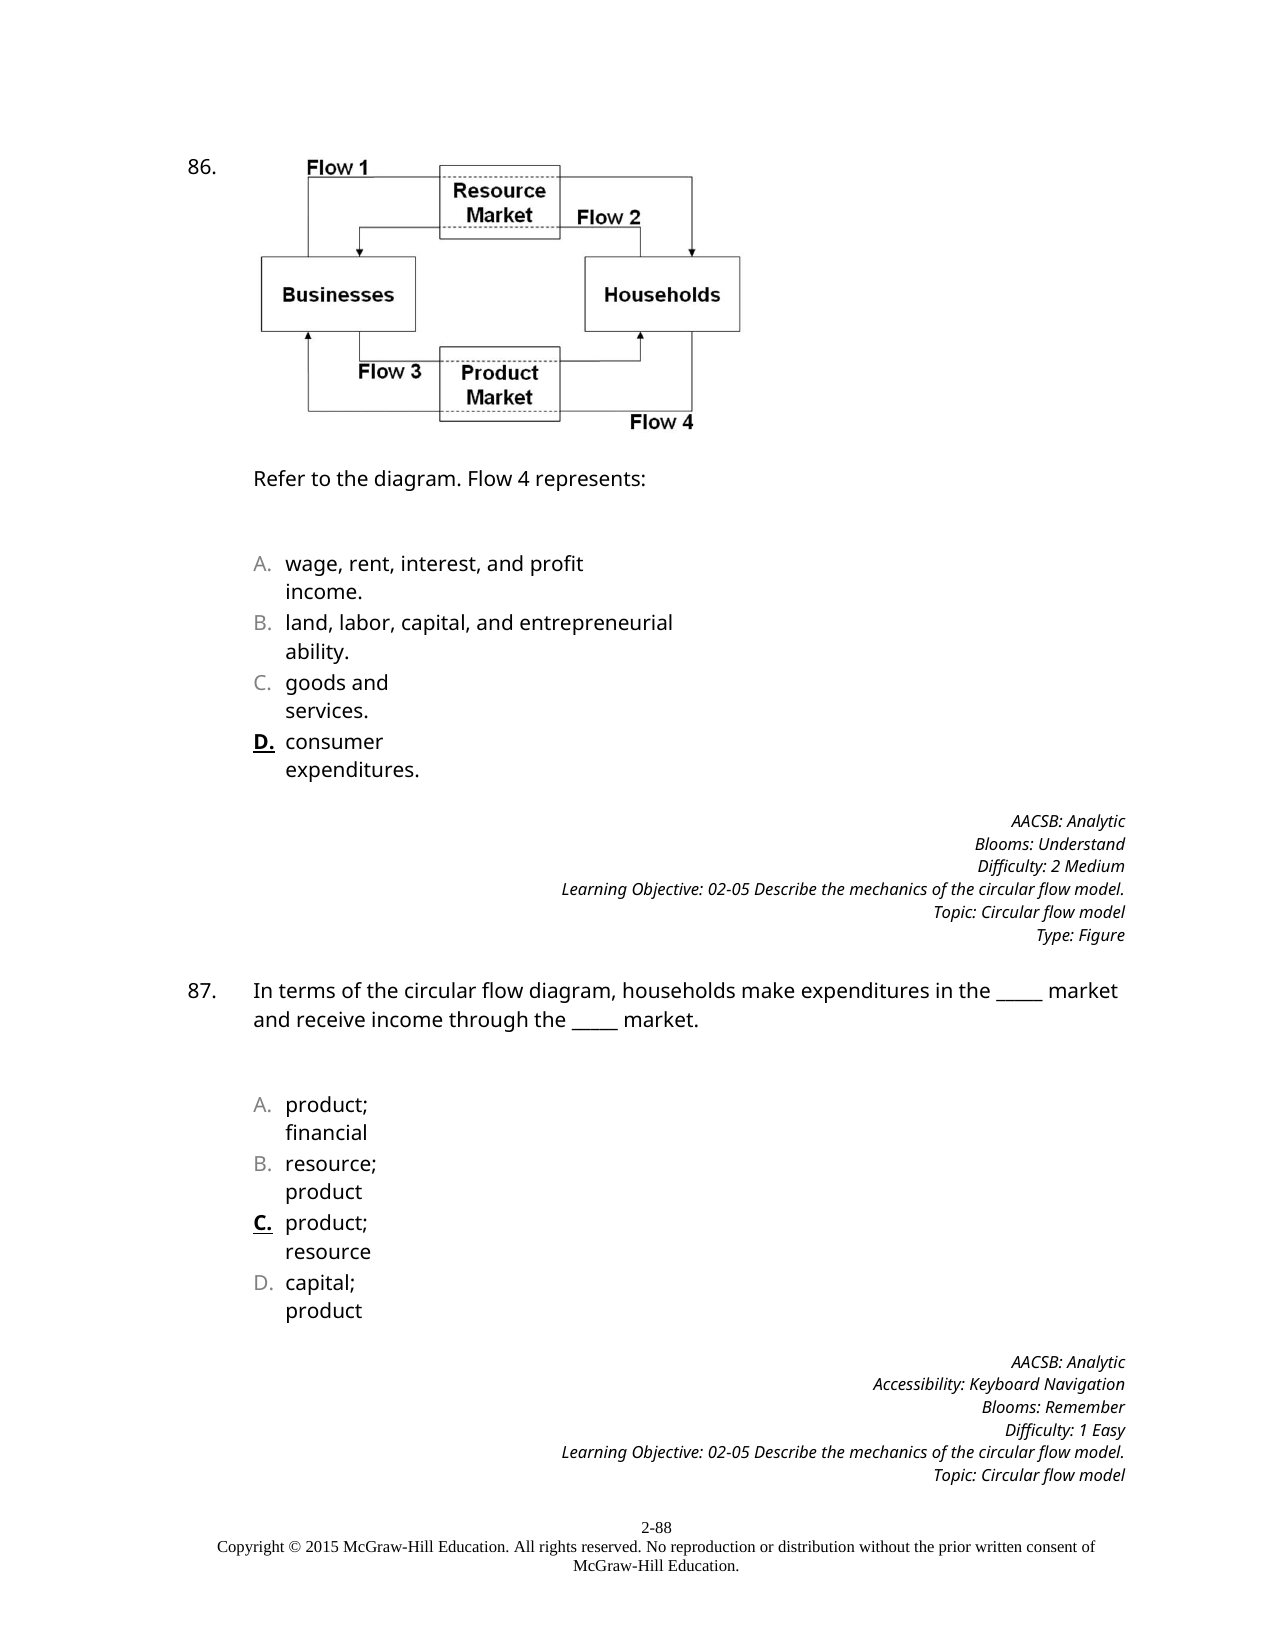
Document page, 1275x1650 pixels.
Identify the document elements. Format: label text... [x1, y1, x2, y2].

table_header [188, 1350, 1125, 1487]
table_header AACSB: Analytic Blooms: Understand Difficulty: 2 Medium Learning Objective: 02-05 Describe the mechanics of the circular flow model. Topic: Circular flow model Type: Figure [188, 810, 1125, 974]
table_header In terms of the circular flow diagram, households make expenditures in the _____ market and receive income through the _____ market. [253, 976, 1125, 1325]
table_header 86. [188, 153, 253, 784]
picture [258, 152, 745, 434]
table_header Refer to the diagram. Flow 4 represents: [253, 153, 1125, 784]
table_header 87. [188, 976, 253, 1325]
